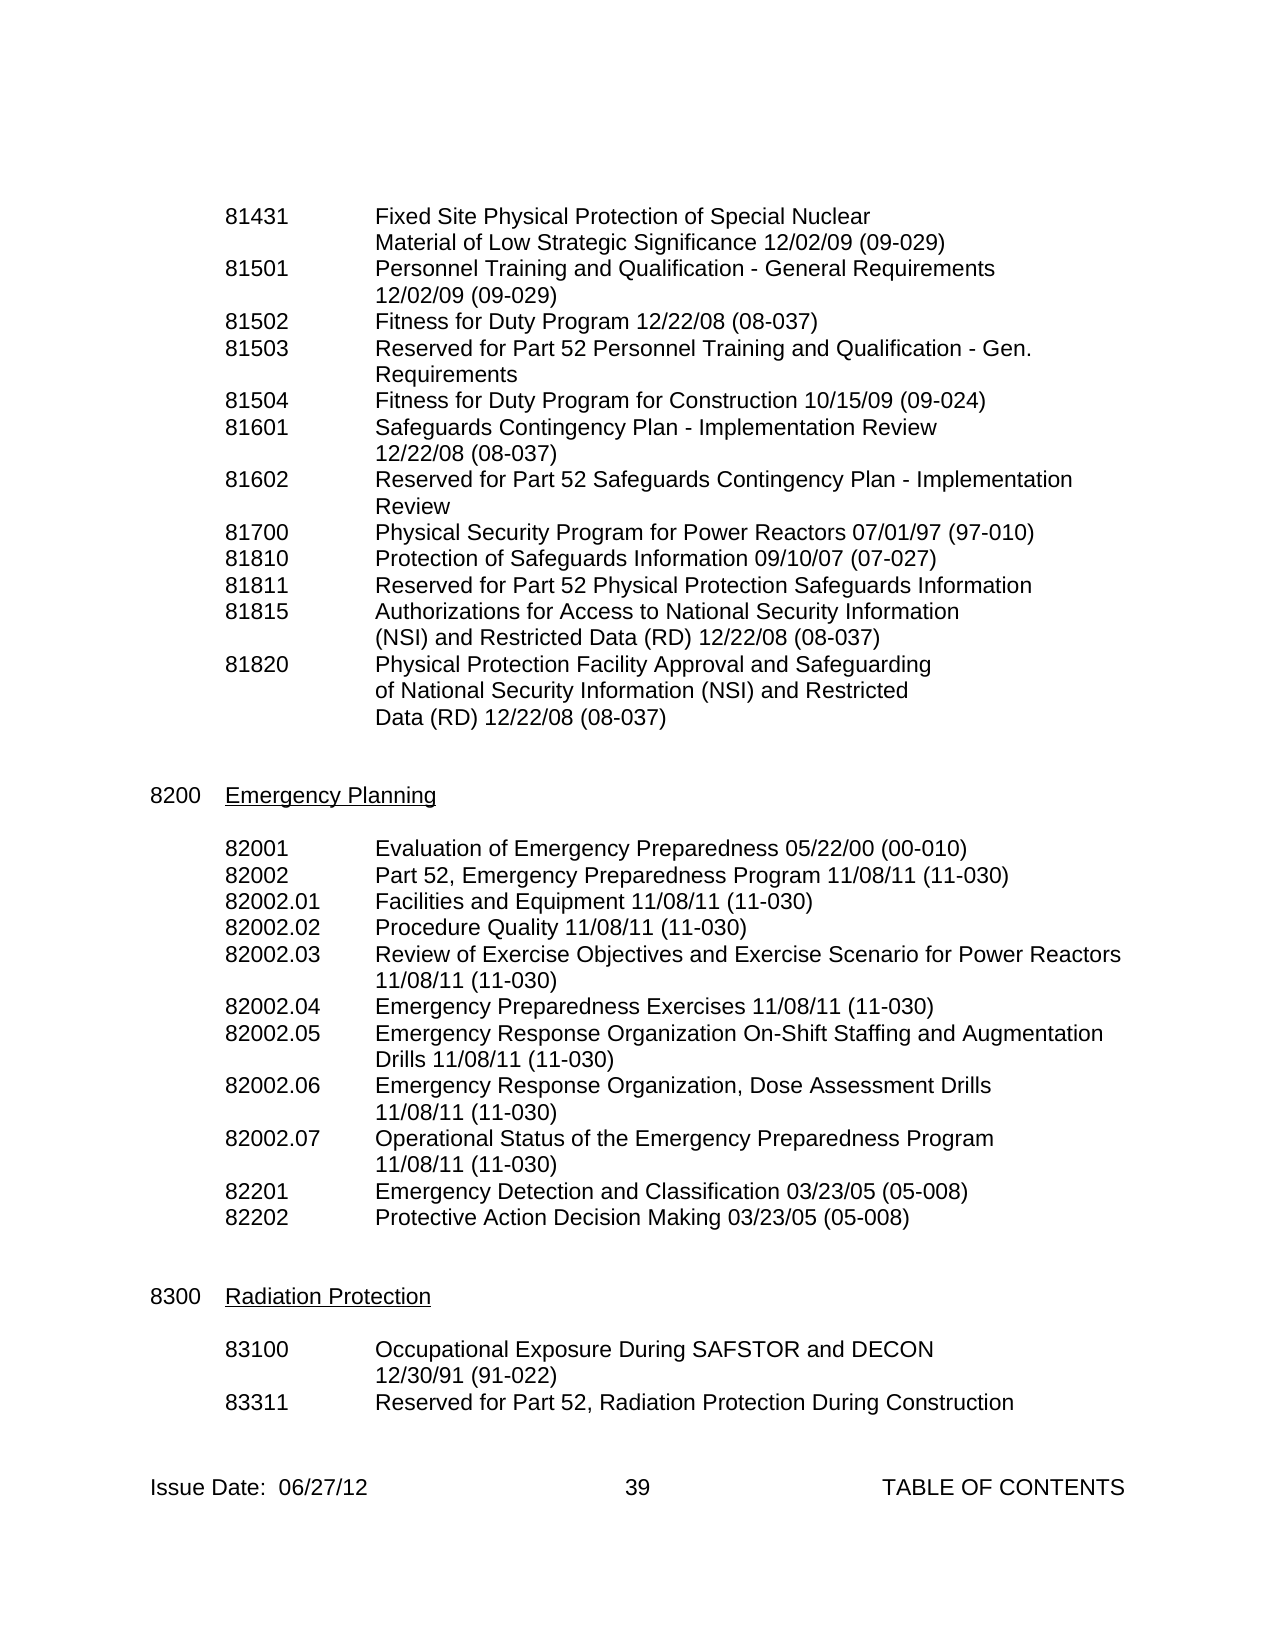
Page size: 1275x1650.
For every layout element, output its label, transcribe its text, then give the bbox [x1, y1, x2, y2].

text 81810 Protection of Safeguards Information 09/10/07 (07-027) [225, 545, 1125, 572]
text 11/08/11 (11-030) [375, 1099, 1125, 1125]
text 82002.02 Procedure Quality 11/08/11 (11-030) [150, 914, 1125, 941]
text 82002.04 Emergency Preparedness Exercises 11/08/11 (11-030) [150, 993, 1125, 1020]
text 12/02/09 (09-029) [150, 282, 1125, 308]
text 81504 Fitness for Duty Program for Construction 10/15/09 (09-024) [150, 387, 1125, 413]
text 12/22/08 (08-037) [225, 440, 1125, 466]
text 82001 Evaluation of Emergency Preparedness 05/22/00 (00-010) [150, 835, 1125, 862]
text 81601 Safeguards Contingency Plan - Implementation Review [225, 413, 1125, 440]
text 81820 Physical Protection Facility Approval and Safeguarding [150, 651, 1125, 677]
text 82202 Protective Action Decision Making 03/23/05 (05-008) [150, 1204, 1125, 1231]
text 8300 Radiation Protection [150, 1283, 1125, 1309]
text 81503 Reserved for Part 52 Personnel Training and Qualification - Gen. Requirements [150, 334, 1125, 387]
text 11/08/11 (11-030) [150, 1151, 1125, 1178]
text of National Security Information (NSI) and Restricted [225, 677, 1125, 703]
text 82002.03 Review of Exercise Objectives and Exercise Scenario for Power Reactors 11/08/11 (11-030) [225, 941, 1125, 993]
text 81431 Fixed Site Physical Protection of Special Nuclear [150, 203, 1125, 229]
text 81815 Authorizations for Access to National Security Information [150, 598, 1125, 624]
text 83100 Occupational Exposure During SAFSTOR and DECON [150, 1336, 1125, 1362]
text 81502 Fitness for Duty Program 12/22/08 (08-037) [150, 308, 1125, 334]
text Data (RD) 12/22/08 (08-037) [225, 703, 1125, 730]
text 8200 Emergency Planning [150, 782, 1125, 809]
text 82002.07 Operational Status of the Emergency Preparedness Program [150, 1125, 1125, 1151]
text 81811 Reserved for Part 52 Physical Protection Safeguards Information [225, 572, 1125, 598]
text 82002.01 Facilities and Equipment 11/08/11 (11-030) [150, 888, 1125, 914]
text 12/30/91 (91-022) [150, 1362, 1125, 1389]
text 82002 Part 52, Emergency Preparedness Program 11/08/11 (11-030) [150, 862, 1125, 888]
text 83311 Reserved for Part 52, Radiation Protection During Construction [150, 1389, 1125, 1415]
text 81700 Physical Security Program for Power Reactors 07/01/97 (97-010) [150, 519, 1125, 545]
text 82002.06 Emergency Response Organization, Dose Assessment Drills [225, 1072, 1125, 1099]
text 82002.05 Emergency Response Organization On-Shift Staffing and Augmentation Drills 11/08/11 (11-030) [225, 1020, 1125, 1072]
text 82201 Emergency Detection and Classification 03/23/05 (05-008) [150, 1178, 1125, 1204]
text 81602 Reserved for Part 52 Safeguards Contingency Plan - Implementation Review [225, 466, 1125, 519]
text Material of Low Strategic Significance 12/02/09 (09-029) [225, 229, 1125, 255]
text 81501 Personnel Training and Qualification - General Requirements [150, 255, 1125, 282]
text (NSI) and Restricted Data (RD) 12/22/08 (08-037) [150, 624, 1125, 651]
